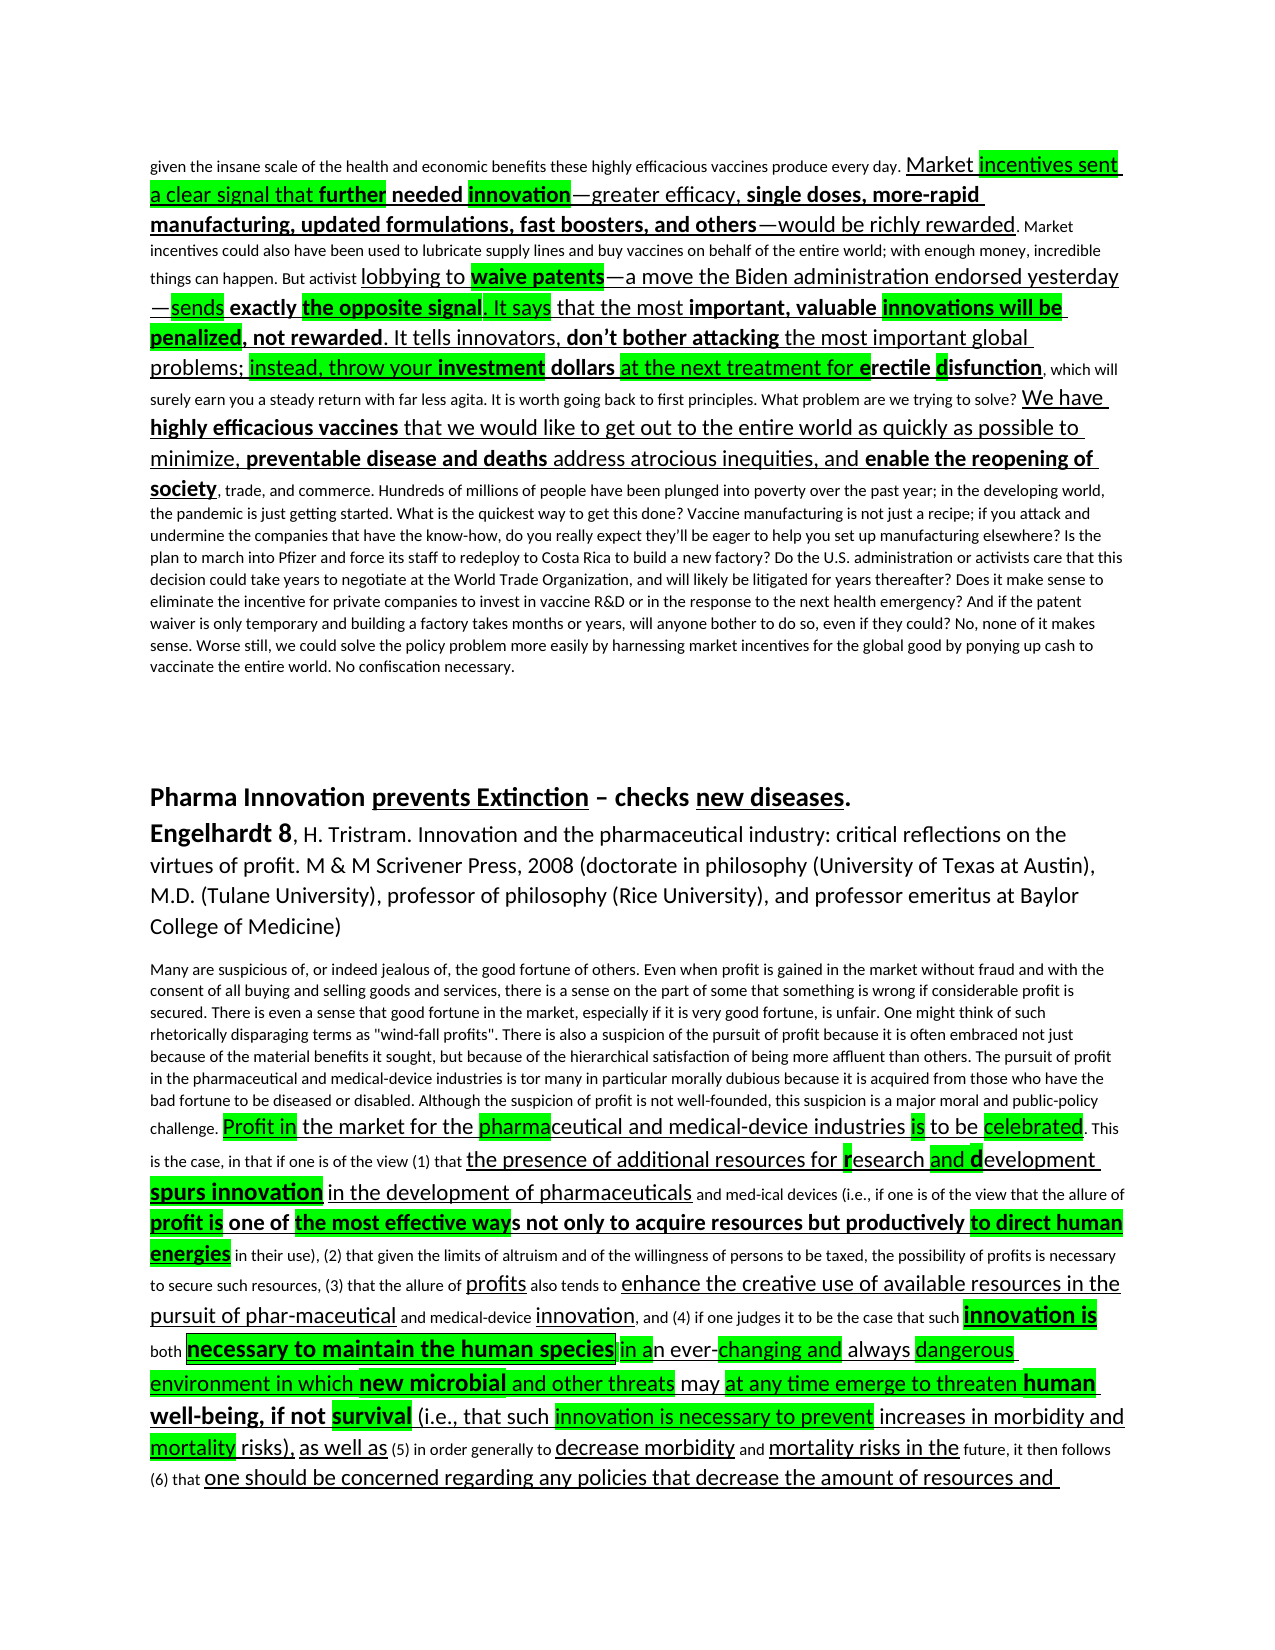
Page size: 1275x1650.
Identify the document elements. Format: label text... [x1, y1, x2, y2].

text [150, 150, 1125, 677]
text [150, 1428, 1125, 1491]
text Engelhardt 8, H. Tristram. Innovation and the pharmaceutical industry: critical reflections on the virtues of profit. M & M Scrivener Press, 2008 (doctorate in philosophy (University of Texas at Austin), M.D. (Tulane University), professor of philosophy (Rice University), and professor emeritus at Baylor College of Medicine) [150, 816, 1125, 940]
subtitle Pharma Innovation prevents Extinction – checks new diseases. [150, 781, 1125, 814]
